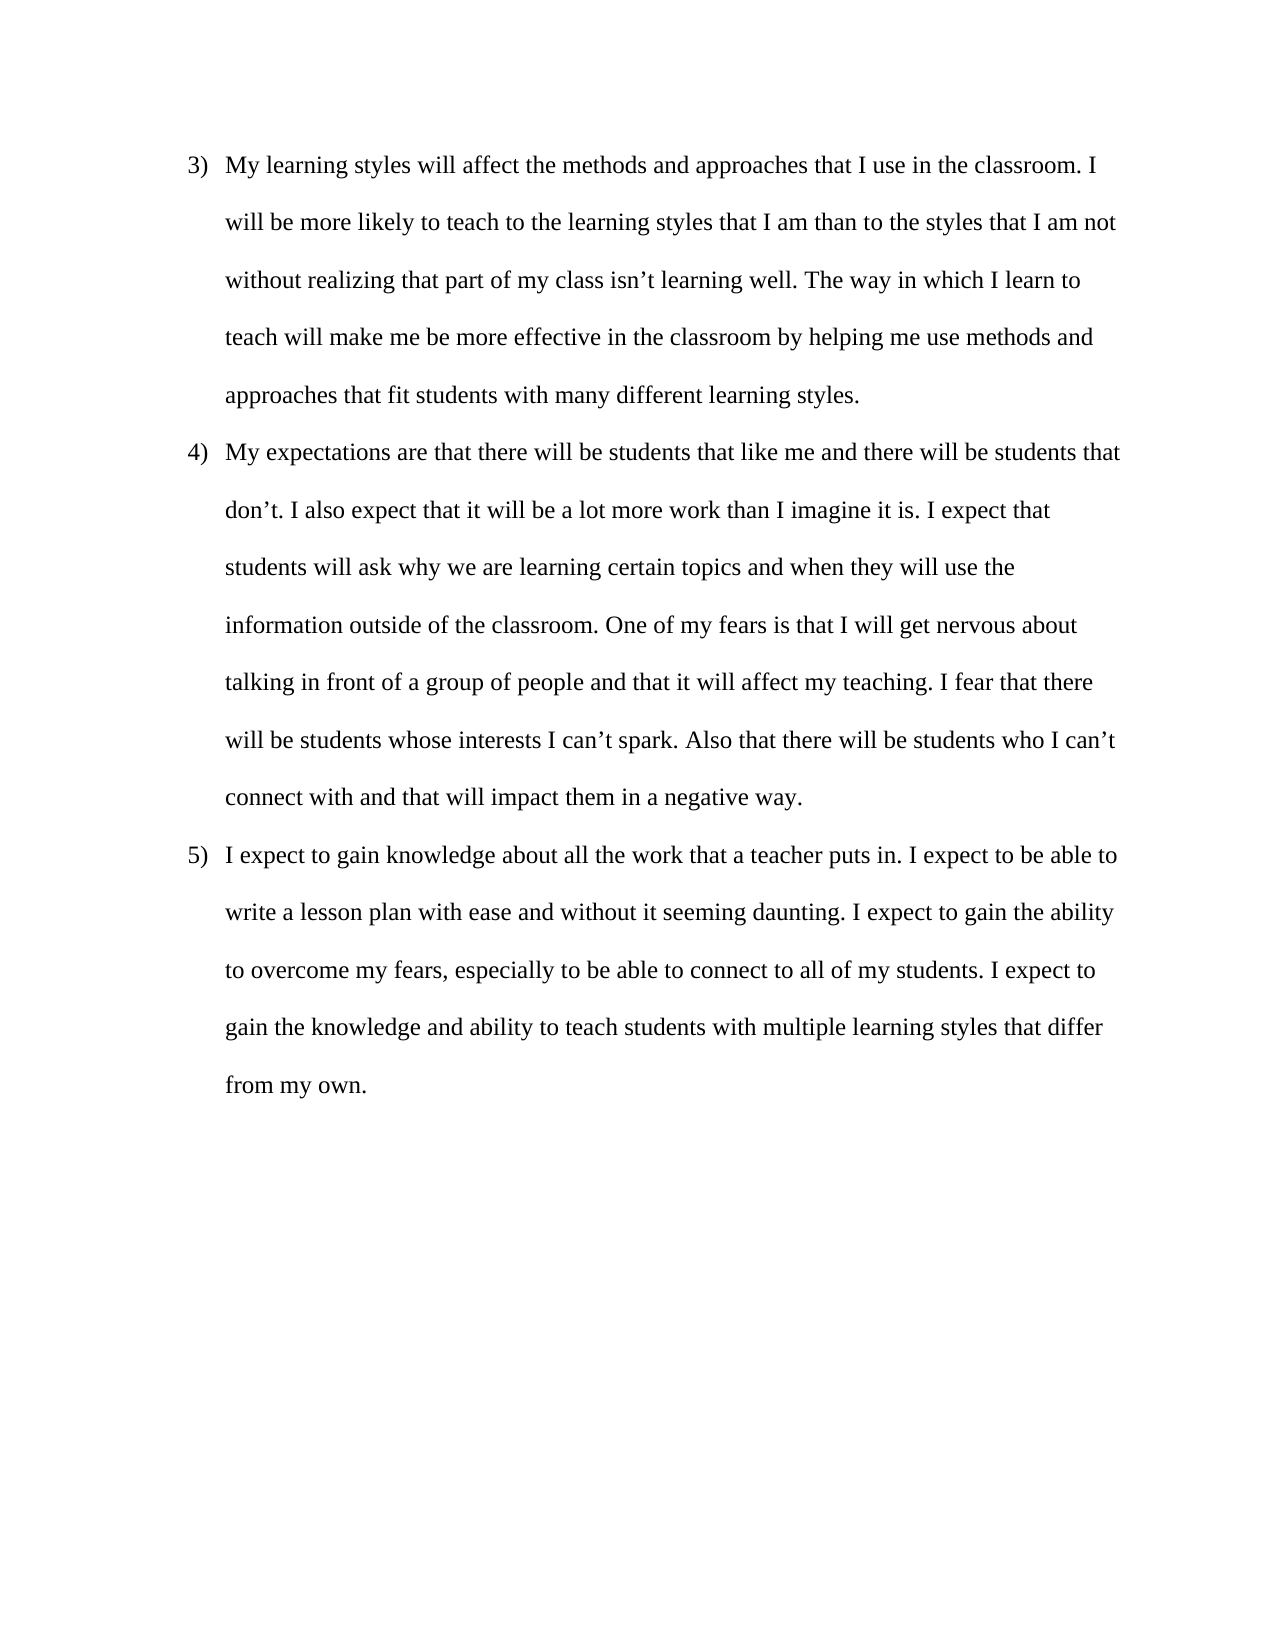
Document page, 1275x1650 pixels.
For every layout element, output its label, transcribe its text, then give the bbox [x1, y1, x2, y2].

list My learning styles will affect the methods and approaches that I use in the classroom. I will be more likely to teach to the learning styles that I am than to the styles that I am not without realizing that part of my class isn’t learning well. The way in which I learn to teach will make me be more effective in the classroom by helping me use methods and approaches that fit students with many different learning styles. [187, 150, 1125, 409]
list My expectations are that there will be students that like me and there will be students that don’t. I also expect that it will be a lot more work than I imagine it is. I expect that students will ask why we are learning certain topics and when they will use the information outside of the classroom. One of my fears is that I will get nervous about talking in front of a group of people and that it will affect my teaching. I fear that there will be students whose interests I can’t spark. Also that there will be students who I can’t connect with and that will impact them in a negative way. [187, 437, 1125, 811]
list I expect to gain knowledge about all the work that a teacher puts in. I expect to be able to write a lesson plan with ease and without it seeming daunting. I expect to gain the ability to overcome my fears, especially to be able to connect to all of my students. I expect to gain the knowledge and ability to teach students with multiple learning styles that differ from my own. [187, 840, 1125, 1099]
